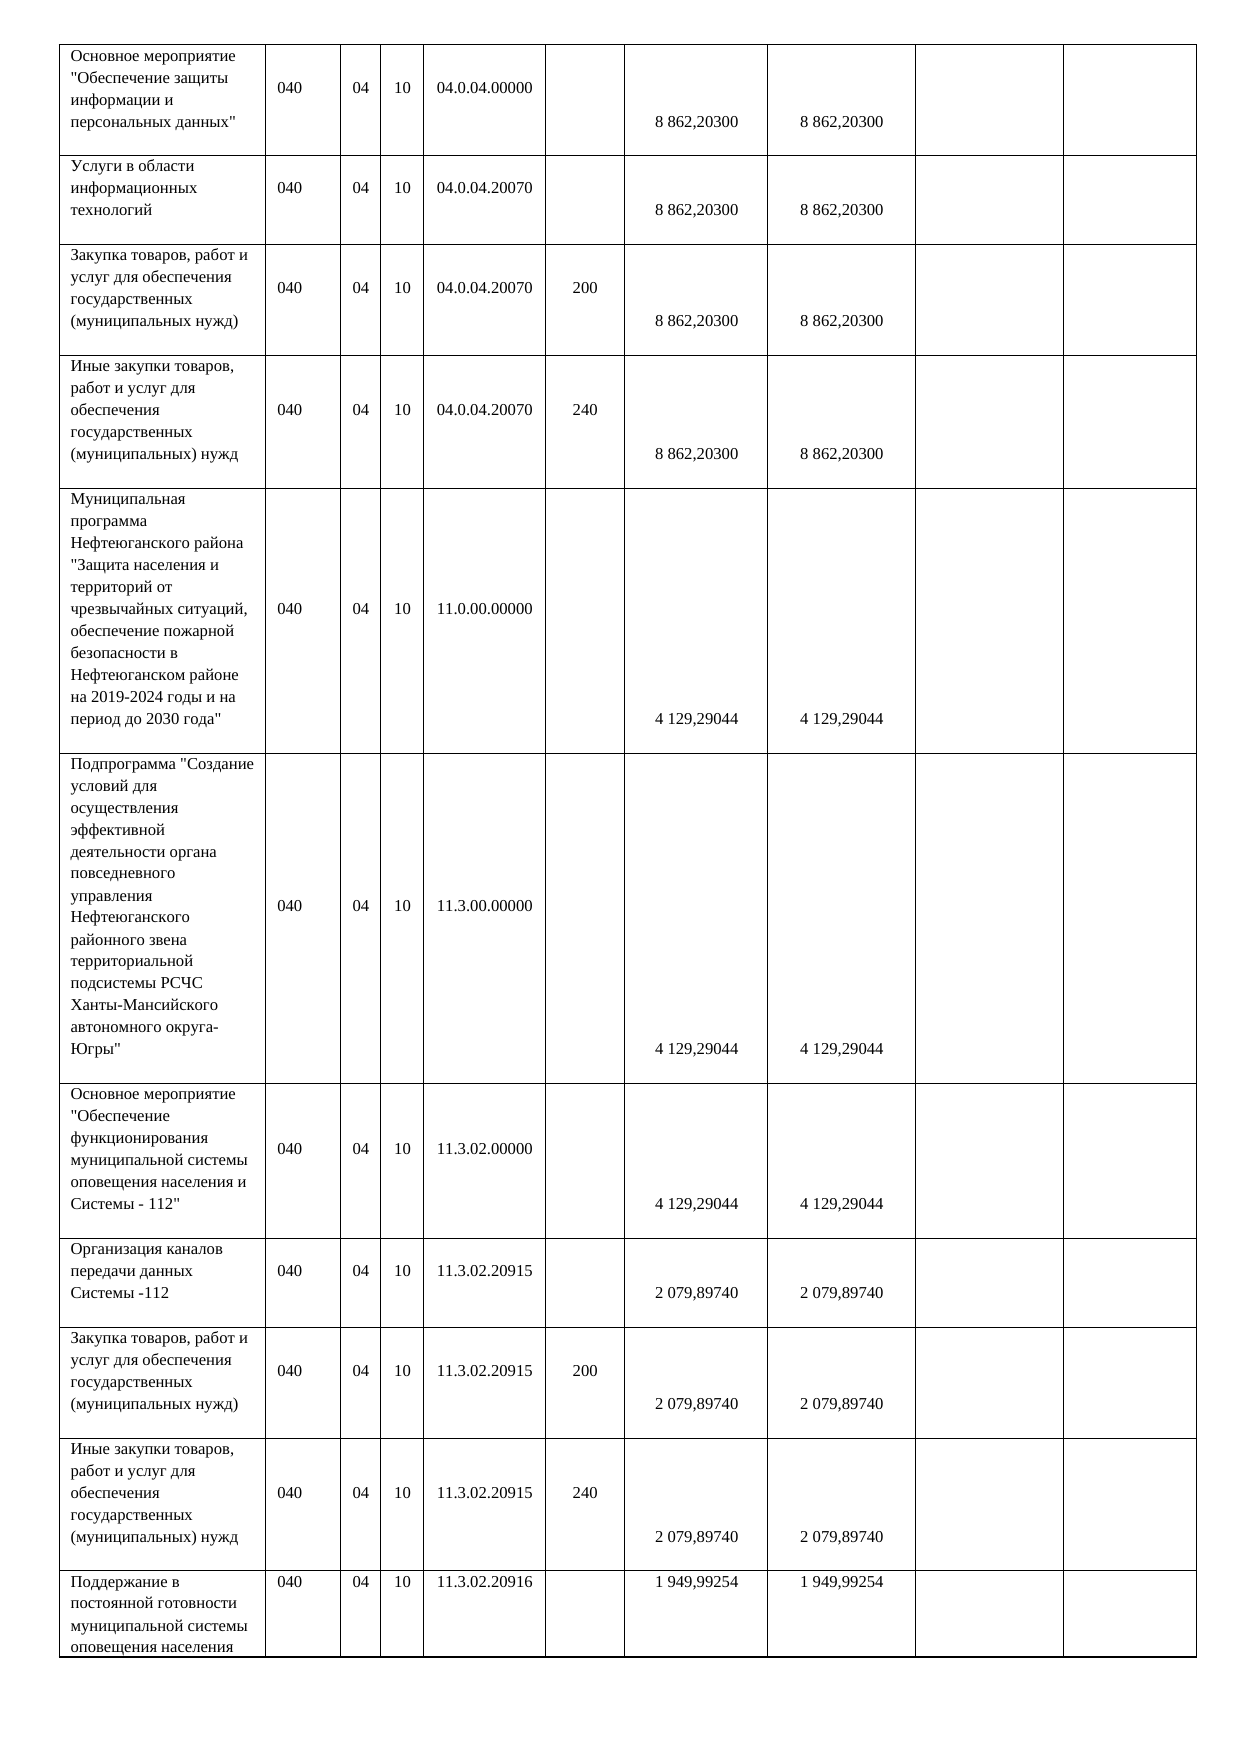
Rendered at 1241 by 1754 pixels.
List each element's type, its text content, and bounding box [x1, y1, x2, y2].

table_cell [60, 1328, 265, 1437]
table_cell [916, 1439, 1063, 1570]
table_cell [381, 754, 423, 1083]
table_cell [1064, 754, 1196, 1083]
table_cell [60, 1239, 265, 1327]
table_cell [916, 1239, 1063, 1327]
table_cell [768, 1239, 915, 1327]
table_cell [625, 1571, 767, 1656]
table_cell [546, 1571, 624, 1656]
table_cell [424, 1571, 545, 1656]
table_cell 8 862,20300 [625, 245, 767, 355]
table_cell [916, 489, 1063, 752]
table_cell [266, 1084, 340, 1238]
table_cell [1064, 45, 1196, 155]
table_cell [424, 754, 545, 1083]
table_cell [916, 156, 1063, 244]
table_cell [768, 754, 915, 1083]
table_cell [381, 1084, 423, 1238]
table_cell Муниципальная программа Нефтеюганского района "Защита населения и территорий от чрезвычайных ситуаций, обеспечение пожарной безопасности в Нефтеюганском районе на 2019-2024 годы и на период до 2030 года" [60, 489, 265, 752]
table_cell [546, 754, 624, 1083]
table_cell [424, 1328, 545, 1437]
table_cell 04.0.04.20070 [424, 156, 545, 244]
table_cell Услуги в области информационных технологий [60, 156, 265, 244]
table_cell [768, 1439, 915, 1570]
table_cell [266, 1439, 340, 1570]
table_cell 8 862,20300 [768, 356, 915, 488]
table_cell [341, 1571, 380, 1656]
table_cell Иные закупки товаров, работ и услуг для обеспечения государственных (муниципальных) нужд [60, 356, 265, 488]
table_cell 04 [341, 156, 380, 244]
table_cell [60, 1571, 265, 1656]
table_cell [916, 356, 1063, 488]
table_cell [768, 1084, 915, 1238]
table_cell 04 [341, 245, 380, 355]
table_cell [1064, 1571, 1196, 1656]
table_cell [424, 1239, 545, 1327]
table_cell 8 862,20300 [625, 356, 767, 488]
table_cell 10 [381, 356, 423, 488]
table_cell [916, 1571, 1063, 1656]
table_cell 040 [266, 45, 340, 155]
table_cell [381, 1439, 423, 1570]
table_cell 240 [546, 356, 624, 488]
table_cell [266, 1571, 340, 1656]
table_cell [916, 245, 1063, 355]
table_cell [546, 45, 624, 155]
table_cell [1064, 245, 1196, 355]
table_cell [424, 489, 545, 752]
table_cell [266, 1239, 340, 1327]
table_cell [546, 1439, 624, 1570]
table_cell 8 862,20300 [768, 45, 915, 155]
table_cell 040 [266, 156, 340, 244]
table_cell 04.0.04.00000 [424, 45, 545, 155]
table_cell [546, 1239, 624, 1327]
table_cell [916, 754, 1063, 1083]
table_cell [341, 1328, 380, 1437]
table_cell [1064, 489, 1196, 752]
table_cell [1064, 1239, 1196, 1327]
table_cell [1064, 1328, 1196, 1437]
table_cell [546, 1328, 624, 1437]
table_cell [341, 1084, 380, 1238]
table_cell 04 [341, 356, 380, 488]
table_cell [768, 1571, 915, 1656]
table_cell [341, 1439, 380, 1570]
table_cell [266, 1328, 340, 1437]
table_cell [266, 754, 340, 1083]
table_cell 04 [341, 45, 380, 155]
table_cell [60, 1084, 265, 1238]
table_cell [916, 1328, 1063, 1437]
table_cell 04.0.04.20070 [424, 356, 545, 488]
table_cell 10 [381, 156, 423, 244]
table_cell 10 [381, 245, 423, 355]
table_cell [546, 156, 624, 244]
table_cell [1064, 356, 1196, 488]
table_cell 8 862,20300 [768, 245, 915, 355]
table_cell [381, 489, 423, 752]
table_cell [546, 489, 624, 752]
table_cell [916, 45, 1063, 155]
table_cell 040 [266, 245, 340, 355]
table_cell Основное мероприятие "Обеспечение защиты информации и персональных данных" [60, 45, 265, 155]
table_cell 200 [546, 245, 624, 355]
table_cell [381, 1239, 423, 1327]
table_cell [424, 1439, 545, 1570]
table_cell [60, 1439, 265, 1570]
table_cell 10 [381, 45, 423, 155]
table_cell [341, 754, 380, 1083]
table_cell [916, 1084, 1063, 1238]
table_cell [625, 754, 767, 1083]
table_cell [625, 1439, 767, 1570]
table_cell 040 [266, 356, 340, 488]
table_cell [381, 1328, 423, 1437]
table_cell 04.0.04.20070 [424, 245, 545, 355]
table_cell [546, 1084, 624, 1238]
table_cell 8 862,20300 [625, 156, 767, 244]
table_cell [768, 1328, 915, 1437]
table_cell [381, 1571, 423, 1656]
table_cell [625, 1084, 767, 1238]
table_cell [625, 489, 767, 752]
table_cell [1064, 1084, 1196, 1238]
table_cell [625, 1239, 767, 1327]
table_cell [1064, 156, 1196, 244]
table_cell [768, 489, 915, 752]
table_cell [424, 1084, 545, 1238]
table_cell 8 862,20300 [768, 156, 915, 244]
table_cell 040 [266, 489, 340, 752]
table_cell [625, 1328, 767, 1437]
table_cell 8 862,20300 [625, 45, 767, 155]
table_cell Закупка товаров, работ и услуг для обеспечения государственных (муниципальных нужд) [60, 245, 265, 355]
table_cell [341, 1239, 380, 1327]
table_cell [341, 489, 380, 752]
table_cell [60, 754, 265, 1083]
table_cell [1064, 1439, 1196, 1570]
